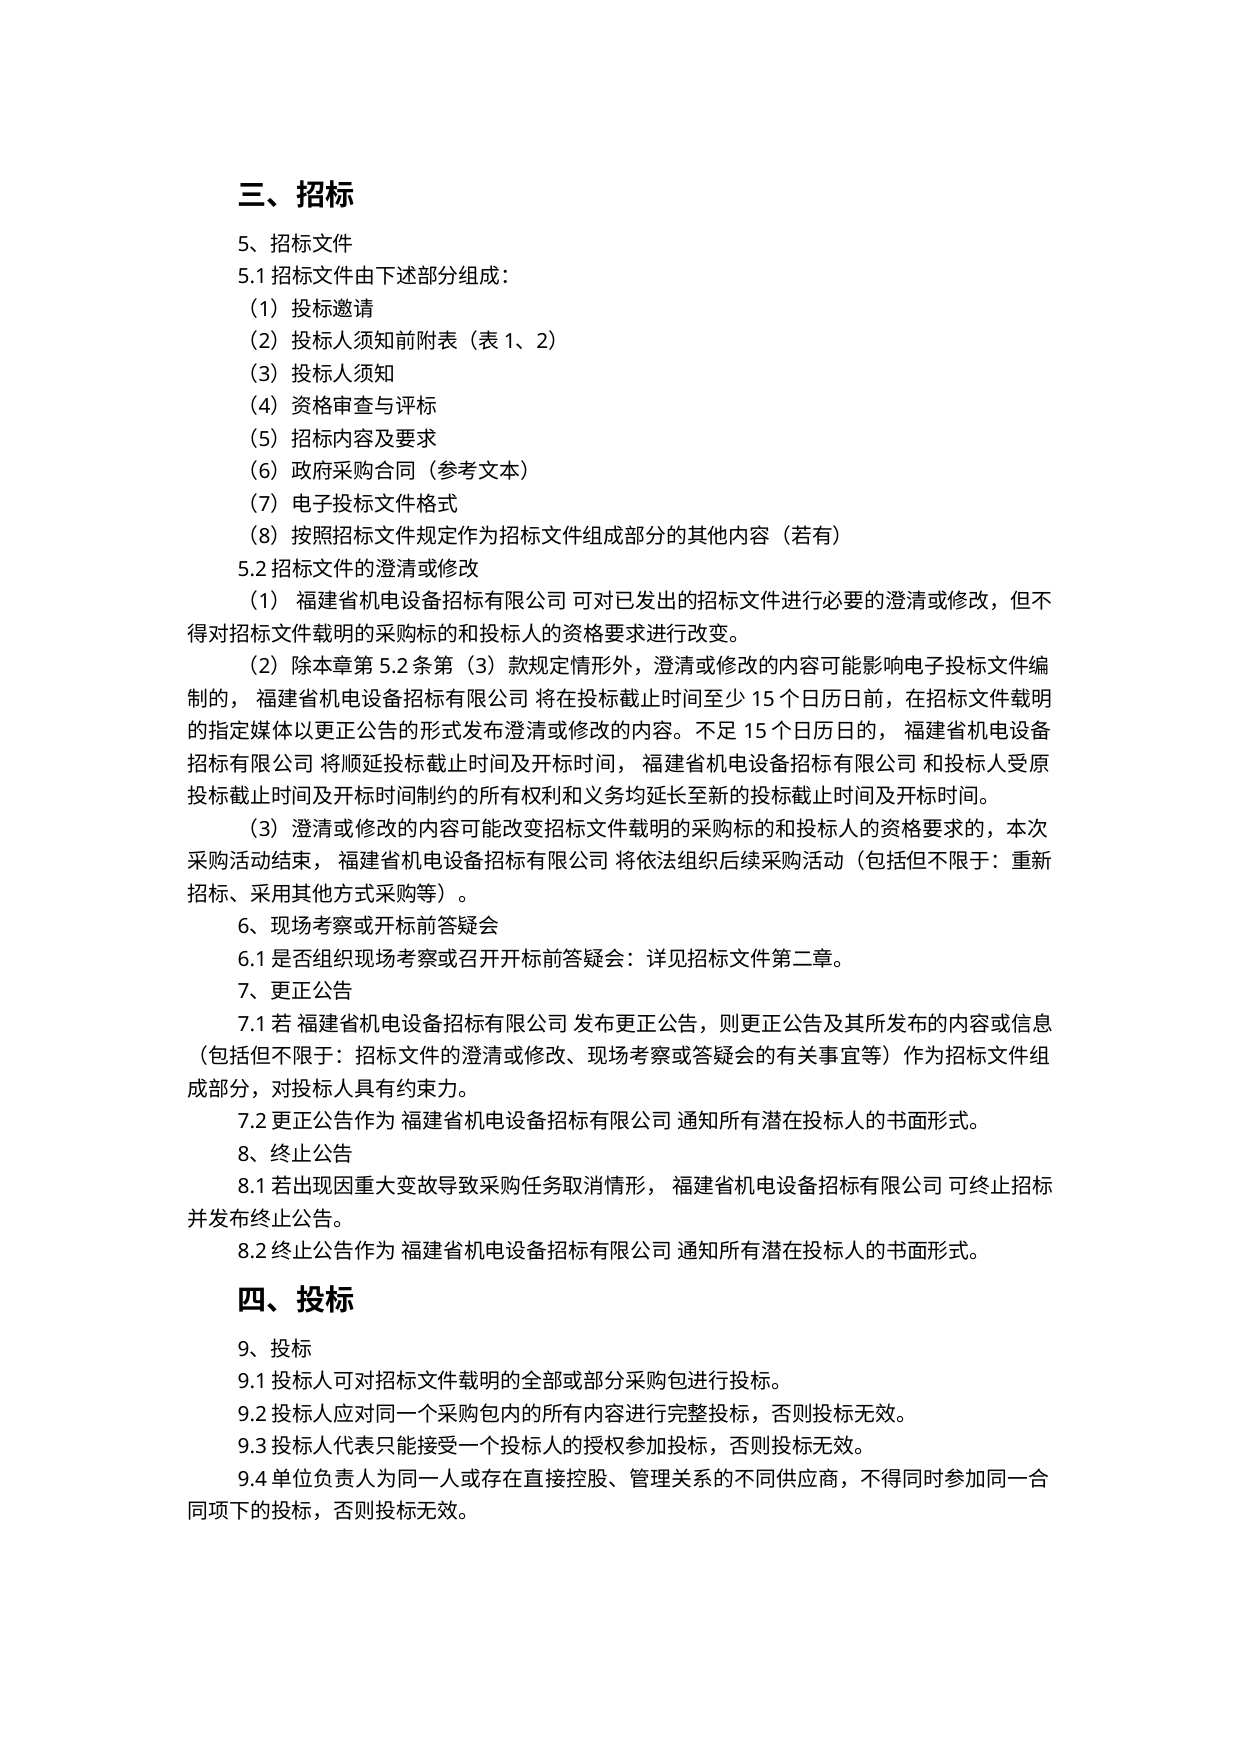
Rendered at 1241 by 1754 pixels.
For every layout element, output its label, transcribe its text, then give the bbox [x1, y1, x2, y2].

text 9.4单位负责人为同一人或存在直接控股、管理关系的不同供应商，不得同时参加同一合同项下的投标，否则投标无效。 [187, 1462, 1053, 1527]
text （8）按照招标文件规定作为招标文件组成部分的其他内容（若有） [187, 519, 1053, 552]
text （2）投标人须知前附表（表1、2） [187, 324, 1053, 357]
text 9.1投标人可对招标文件载明的全部或部分采购包进行投标。 [187, 1364, 1053, 1397]
text （7）电子投标文件格式 [187, 487, 1053, 519]
text 5.2招标文件的澄清或修改 [187, 552, 1053, 584]
text （3）澄清或修改的内容可能改变招标文件载明的采购标的和投标人的资格要求的，本次采购活动结束， 福建省机电设备招标有限公司 将依法组织后续采购活动（包括但不限于：重新招标、采用其他方式采购等）。 [187, 812, 1053, 909]
text 8、终止公告 [187, 1137, 1053, 1169]
text 8.1若出现因重大变故导致采购任务取消情形， 福建省机电设备招标有限公司 可终止招标并发布终止公告。 [187, 1169, 1053, 1234]
text 5.1招标文件由下述部分组成： [187, 259, 1053, 292]
text 6、现场考察或开标前答疑会 [187, 909, 1053, 942]
text 9、投标 [187, 1332, 1053, 1364]
text （3）投标人须知 [187, 357, 1053, 389]
text 6.1是否组织现场考察或召开开标前答疑会：详见招标文件第二章。 [187, 942, 1053, 974]
text （6）政府采购合同（参考文本） [187, 454, 1053, 487]
text 三、招标 [187, 162, 1053, 227]
text 5、招标文件 [187, 227, 1053, 259]
text （2）除本章第5.2条第（3）款规定情形外，澄清或修改的内容可能影响电子投标文件编制的， 福建省机电设备招标有限公司 将在投标截止时间至少15个日历日前，在招标文件载明的指定媒体以更正公告的形式发布澄清或修改的内容。不足15个日历日的， 福建省机电设备招标有限公司 将顺延投标截止时间及开标时间， 福建省机电设备招标有限公司 和投标人受原投标截止时间及开标时间制约的所有权利和义务均延长至新的投标截止时间及开标时间。 [187, 649, 1053, 812]
text 8.2终止公告作为 福建省机电设备招标有限公司 通知所有潜在投标人的书面形式。 [187, 1234, 1053, 1267]
text 7.1若 福建省机电设备招标有限公司 发布更正公告，则更正公告及其所发布的内容或信息（包括但不限于：招标文件的澄清或修改、现场考察或答疑会的有关事宜等）作为招标文件组成部分，对投标人具有约束力。 [187, 1007, 1053, 1104]
text 7.2更正公告作为 福建省机电设备招标有限公司 通知所有潜在投标人的书面形式。 [187, 1104, 1053, 1137]
text （1）投标邀请 [187, 292, 1053, 324]
text 7、更正公告 [187, 974, 1053, 1007]
text 9.3投标人代表只能接受一个投标人的授权参加投标，否则投标无效。 [187, 1429, 1053, 1462]
text （1） 福建省机电设备招标有限公司 可对已发出的招标文件进行必要的澄清或修改，但不得对招标文件载明的采购标的和投标人的资格要求进行改变。 [187, 584, 1053, 649]
text 9.2投标人应对同一个采购包内的所有内容进行完整投标，否则投标无效。 [187, 1397, 1053, 1429]
text （5）招标内容及要求 [187, 422, 1053, 454]
text （4）资格审查与评标 [187, 389, 1053, 422]
text 四、投标 [187, 1267, 1053, 1332]
